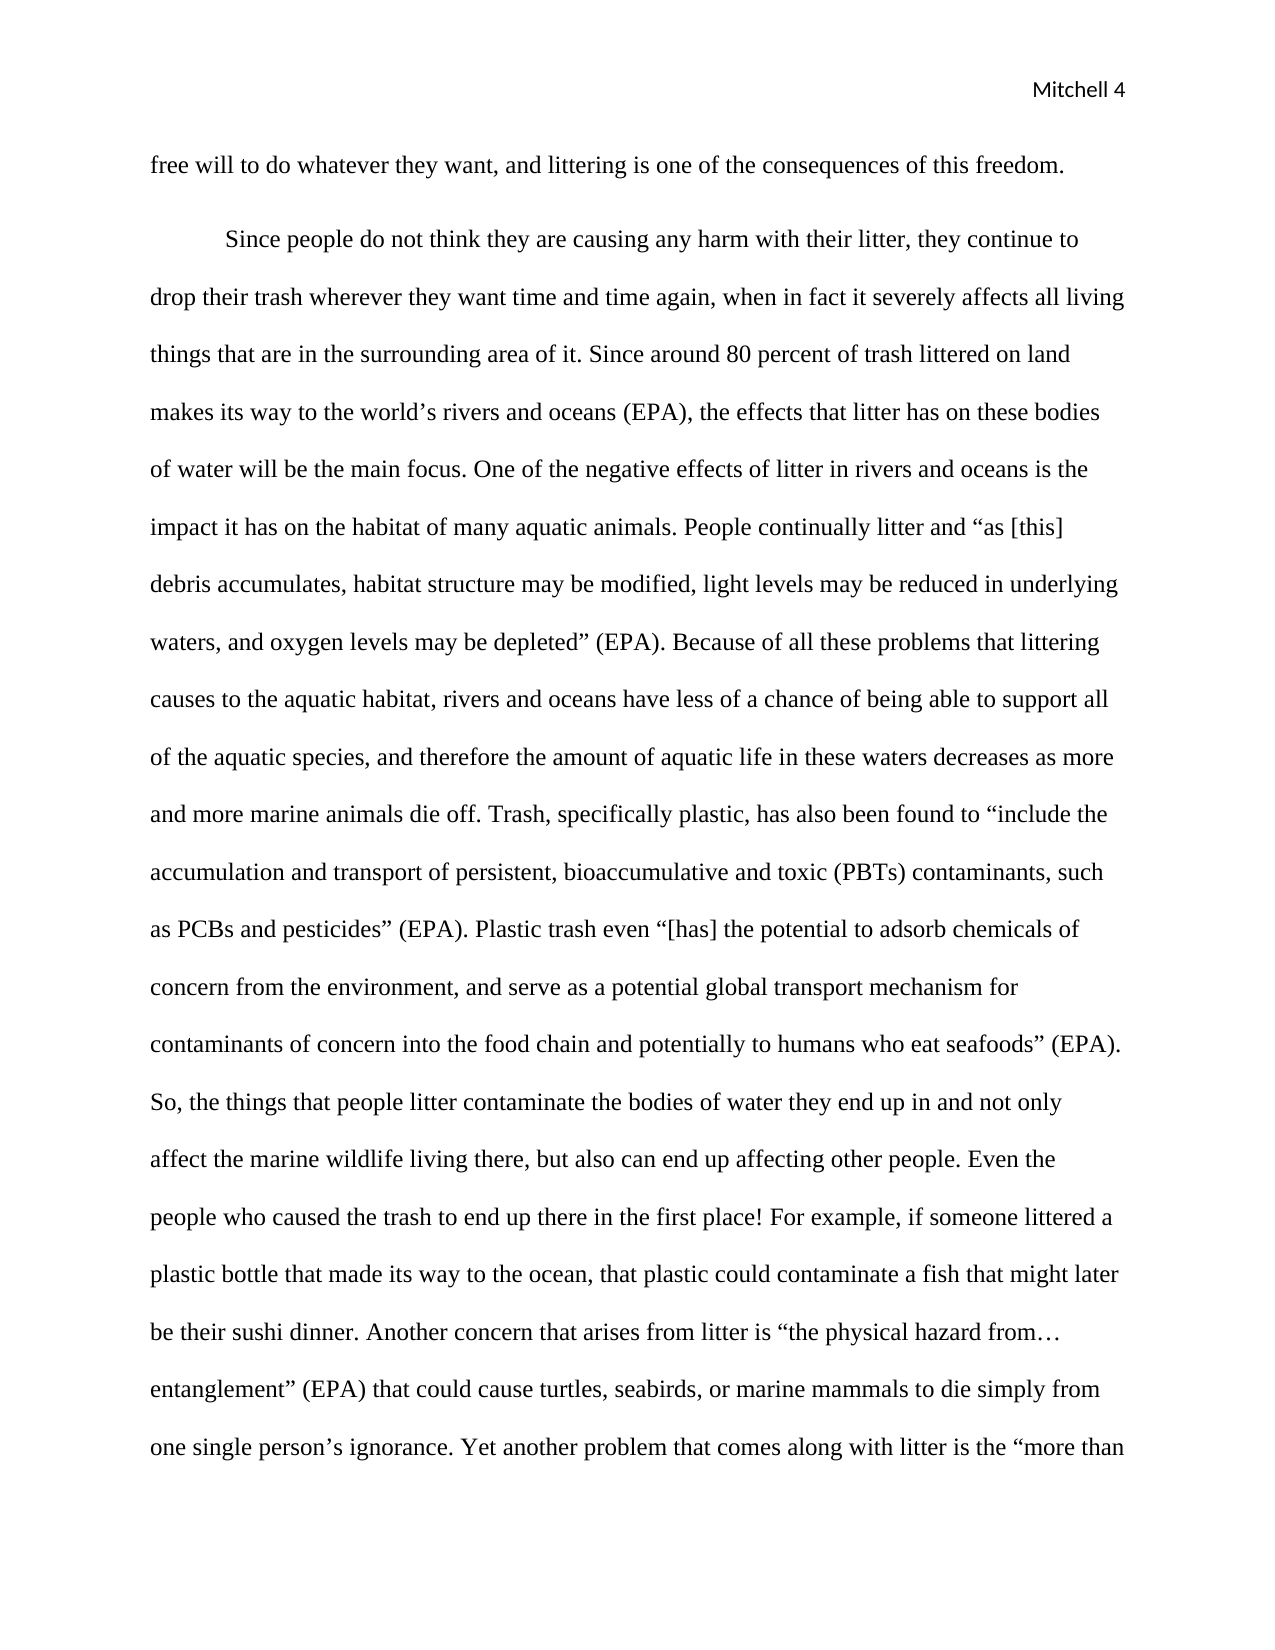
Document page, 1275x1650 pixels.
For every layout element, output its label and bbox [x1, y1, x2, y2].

text [150, 224, 1125, 1460]
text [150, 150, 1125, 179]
